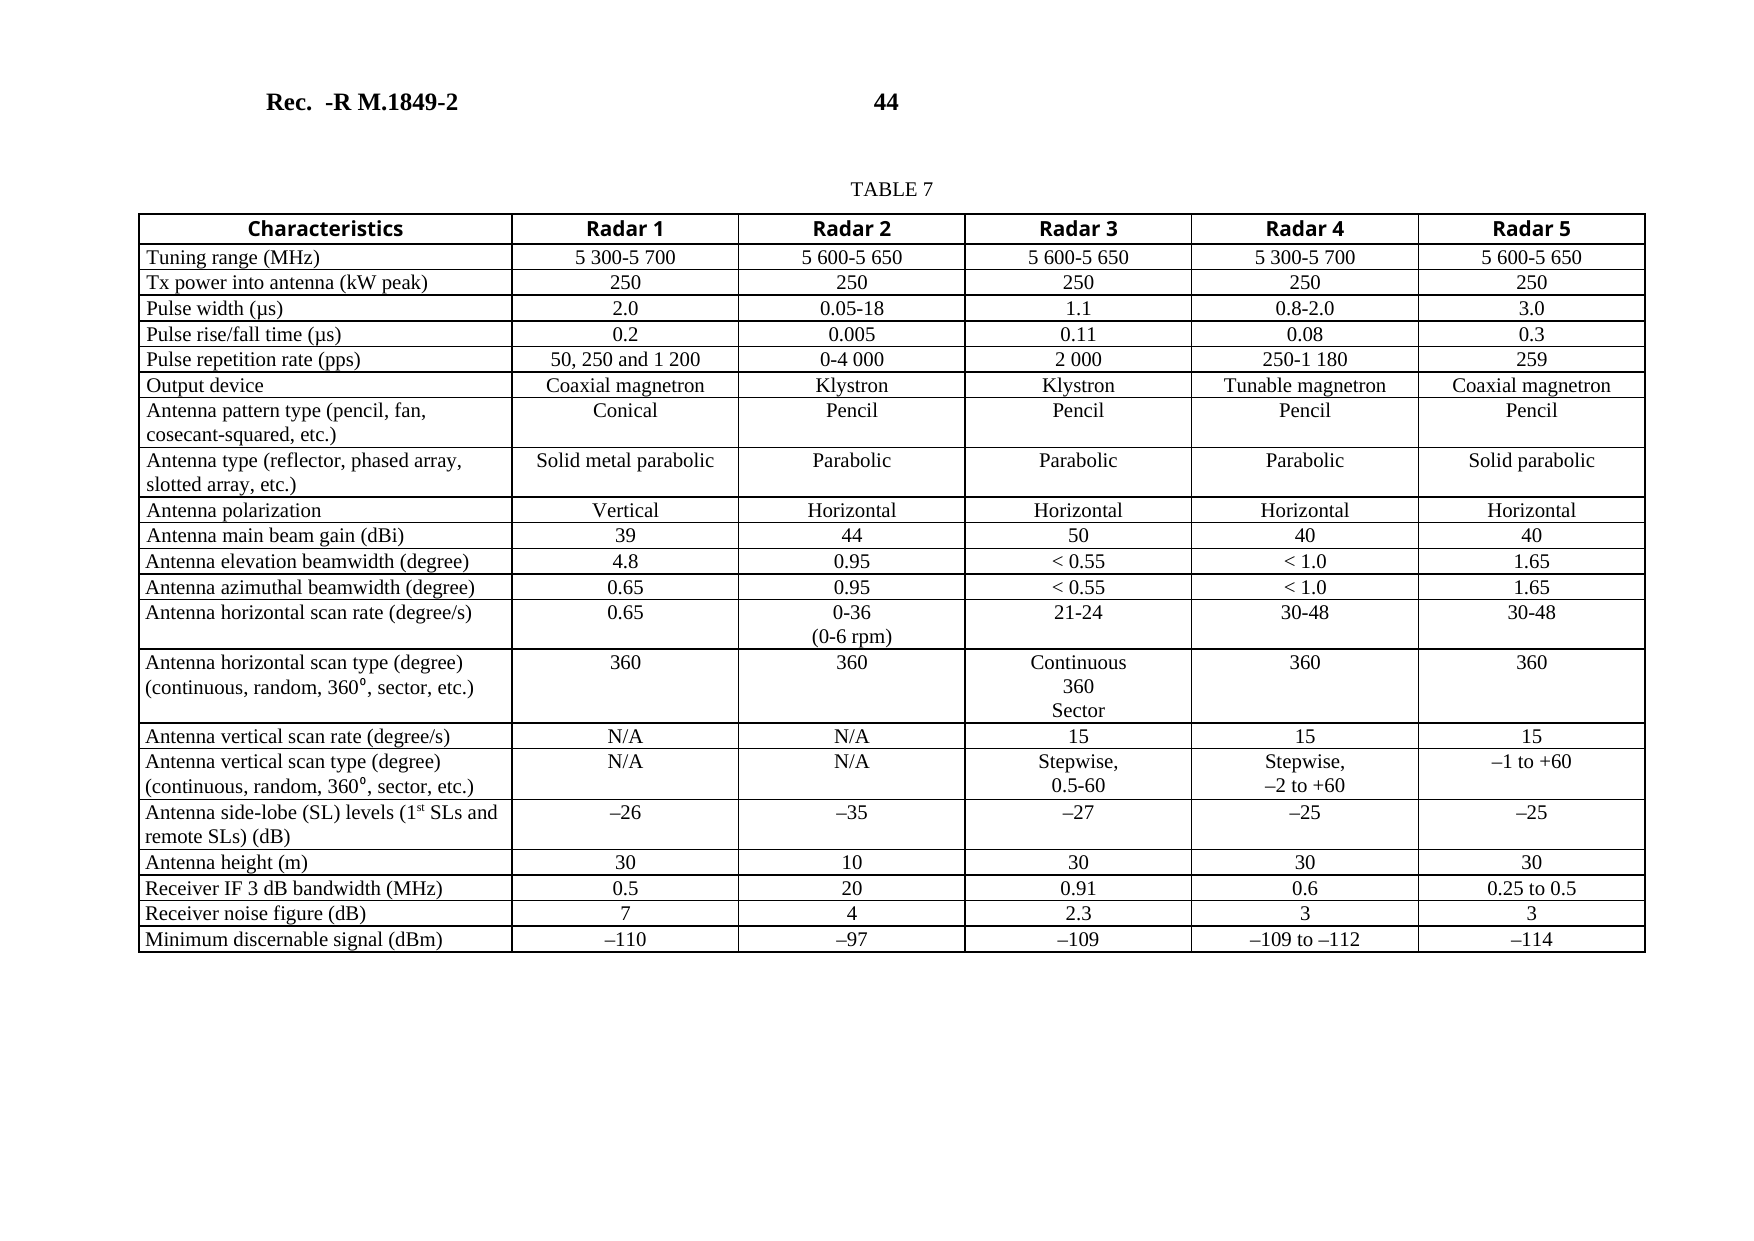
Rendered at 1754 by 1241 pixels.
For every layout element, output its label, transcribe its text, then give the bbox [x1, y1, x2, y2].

table_header Radar 2 [739, 215, 964, 243]
table_cell N/A [739, 749, 964, 799]
table_cell 0.6 [1192, 876, 1418, 900]
table_cell 50, 250 and 1 200 [513, 347, 738, 371]
table_cell Antenna horizontal scan rate (degree/s) [140, 600, 511, 648]
table_cell 0.25 to 0.5 [1419, 876, 1644, 900]
table_cell Solid metal parabolic [513, 448, 738, 496]
table_cell 0.91 [966, 876, 1191, 900]
table_cell –109 to –112 [1192, 927, 1418, 951]
table_cell Horizontal [966, 498, 1191, 522]
table_cell Antenna side-lobe (SL) levels (1st SLs and remote SLs) (dB) [140, 800, 511, 848]
table_cell 3 [1192, 901, 1418, 925]
table_cell Antenna polarization [140, 498, 511, 522]
table_cell Antenna azimuthal beamwidth (degree) [140, 575, 511, 599]
table_cell 50 [966, 523, 1191, 547]
table_cell 250 [1419, 270, 1644, 294]
table_cell 0.08 [1192, 322, 1418, 346]
table_cell N/A [513, 749, 738, 799]
text TABLE 7 [148, 176, 1636, 201]
table_cell Output device [140, 373, 511, 397]
table_cell 30 [1419, 850, 1644, 874]
table_cell 360 [1192, 650, 1418, 722]
table_header Radar 5 [1419, 215, 1644, 243]
table_cell Pulse width (µs) [140, 296, 511, 320]
table_cell 1.65 [1419, 575, 1644, 599]
table_header Radar 4 [1192, 215, 1418, 243]
table_cell Parabolic [1192, 448, 1418, 496]
table_cell 44 [739, 523, 964, 547]
table_header Radar 3 [966, 215, 1191, 243]
table_cell Receiver IF 3 dB bandwidth (MHz) [140, 876, 511, 900]
table_cell 250 [1192, 270, 1418, 294]
table_cell 4.8 [513, 549, 738, 573]
table_cell Tx power into antenna (kW peak) [140, 270, 511, 294]
table_cell 1.65 [1419, 549, 1644, 573]
table_cell < 0.55 [966, 575, 1191, 599]
table_cell –97 [739, 927, 964, 951]
table_cell Antenna elevation beamwidth (degree) [140, 549, 511, 573]
table_cell 30-48 [1192, 600, 1418, 648]
table_cell 2.3 [966, 901, 1191, 925]
table_cell –110 [513, 927, 738, 951]
table_cell 5 600-5 650 [966, 245, 1191, 269]
table_cell Stepwise, –2 to +60 [1192, 749, 1418, 799]
table_cell –1 to +60 [1419, 749, 1644, 799]
table_cell 250 [513, 270, 738, 294]
table_cell Antenna height (m) [140, 850, 511, 874]
table_cell Antenna vertical scan type (degree) (continuous, random, 360⁰, sector, etc.) [140, 749, 511, 799]
table_cell –26 [513, 800, 738, 848]
table_cell Horizontal [739, 498, 964, 522]
table_cell 4 [739, 901, 964, 925]
table_cell 0.005 [739, 322, 964, 346]
table_cell 0.05-18 [739, 296, 964, 320]
table_cell 259 [1419, 347, 1644, 371]
table_cell Minimum discernable signal (dBm) [140, 927, 511, 951]
table_cell Coaxial magnetron [513, 373, 738, 397]
table_cell 250 [739, 270, 964, 294]
table_cell 2.0 [513, 296, 738, 320]
table_cell Klystron [966, 373, 1191, 397]
table_cell –114 [1419, 927, 1644, 951]
table_cell Parabolic [966, 448, 1191, 496]
table_cell 21-24 [966, 600, 1191, 648]
table_cell 5 300-5 700 [513, 245, 738, 269]
table_cell Tuning range (MHz) [140, 245, 511, 269]
table_cell 15 [1419, 724, 1644, 748]
table_cell Antenna horizontal scan type (degree) (continuous, random, 360⁰, sector, etc.) [140, 650, 511, 722]
table_cell 0.95 [739, 575, 964, 599]
table_cell 360 [1419, 650, 1644, 722]
table_cell Pencil [1419, 398, 1644, 446]
table_cell Antenna main beam gain (dBi) [140, 523, 511, 547]
table_cell –27 [966, 800, 1191, 848]
table_cell 5 300-5 700 [1192, 245, 1418, 269]
table_cell 3.0 [1419, 296, 1644, 320]
table_cell 15 [966, 724, 1191, 748]
table_cell 30 [966, 850, 1191, 874]
table_cell 360 [739, 650, 964, 722]
table_cell 0.65 [513, 575, 738, 599]
table_cell Horizontal [1419, 498, 1644, 522]
table_cell 0-4 000 [739, 347, 964, 371]
table_cell < 1.0 [1192, 549, 1418, 573]
table_header Radar 1 [513, 215, 738, 243]
table_cell Pencil [739, 398, 964, 446]
table_cell 0.11 [966, 322, 1191, 346]
table_cell < 1.0 [1192, 575, 1418, 599]
table_cell Antenna pattern type (pencil, fan, cosecant-squared, etc.) [140, 398, 511, 446]
table_cell 0.3 [1419, 322, 1644, 346]
table_cell Receiver noise figure (dB) [140, 901, 511, 925]
table_cell 40 [1192, 523, 1418, 547]
table_cell 1.1 [966, 296, 1191, 320]
table_cell 20 [739, 876, 964, 900]
table_cell Conical [513, 398, 738, 446]
table_cell 3 [1419, 901, 1644, 925]
table_cell –25 [1192, 800, 1418, 848]
table_cell Antenna type (reflector, phased array, slotted array, etc.) [140, 448, 511, 496]
table_cell Solid parabolic [1419, 448, 1644, 496]
table_cell –25 [1419, 800, 1644, 848]
table_cell 250 [966, 270, 1191, 294]
table_cell N/A [739, 724, 964, 748]
table_cell 0.2 [513, 322, 738, 346]
table_cell Pulse repetition rate (pps) [140, 347, 511, 371]
table_cell –35 [739, 800, 964, 848]
table_cell N/A [513, 724, 738, 748]
table_cell 2 000 [966, 347, 1191, 371]
table_cell 30 [1192, 850, 1418, 874]
table_cell 39 [513, 523, 738, 547]
table_cell Pencil [966, 398, 1191, 446]
table_cell Pulse rise/fall time (µs) [140, 322, 511, 346]
table_cell 5 600-5 650 [739, 245, 964, 269]
table_cell –109 [966, 927, 1191, 951]
table_cell Vertical [513, 498, 738, 522]
table_cell Stepwise, 0.5-60 [966, 749, 1191, 799]
table_cell 0.95 [739, 549, 964, 573]
table_cell 40 [1419, 523, 1644, 547]
table_cell Antenna vertical scan rate (degree/s) [140, 724, 511, 748]
table_cell 15 [1192, 724, 1418, 748]
table_cell 7 [513, 901, 738, 925]
table_cell Tunable magnetron [1192, 373, 1418, 397]
table_cell Parabolic [739, 448, 964, 496]
table_cell 10 [739, 850, 964, 874]
table_cell 30-48 [1419, 600, 1644, 648]
table_cell Horizontal [1192, 498, 1418, 522]
table_cell 30 [513, 850, 738, 874]
table_cell 0.8-2.0 [1192, 296, 1418, 320]
table_cell 0.5 [513, 876, 738, 900]
table_cell 5 600-5 650 [1419, 245, 1644, 269]
table_cell 0.65 [513, 600, 738, 648]
table_cell 250-1 180 [1192, 347, 1418, 371]
table_cell 0-36 (0-6 rpm) [739, 600, 964, 648]
table_cell Klystron [739, 373, 964, 397]
table_cell Pencil [1192, 398, 1418, 446]
table_cell < 0.55 [966, 549, 1191, 573]
table_header Characteristics [140, 215, 511, 243]
table_cell 360 [513, 650, 738, 722]
table_cell Continuous 360 Sector [966, 650, 1191, 722]
table_cell Coaxial magnetron [1419, 373, 1644, 397]
